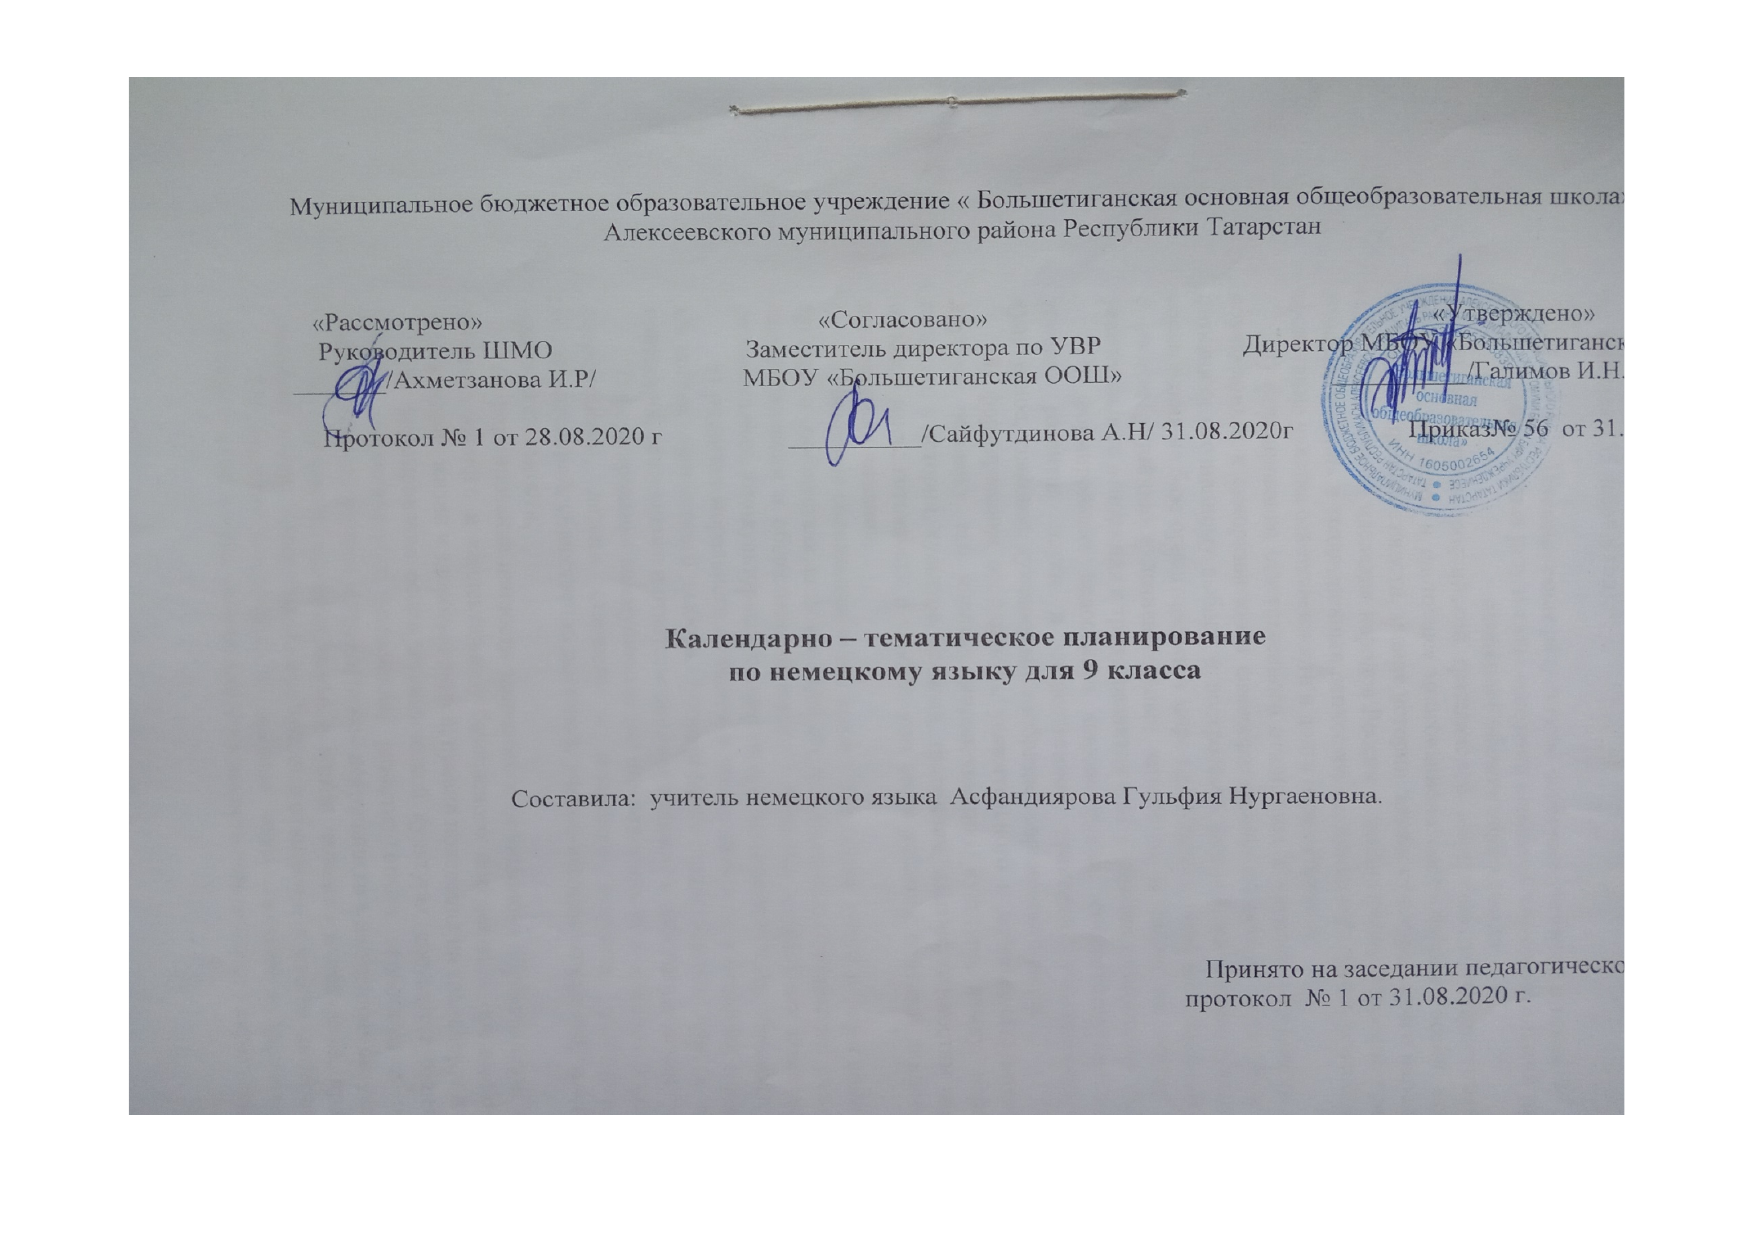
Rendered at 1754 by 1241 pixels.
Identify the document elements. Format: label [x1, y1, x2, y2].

picture [130, 78, 1625, 1115]
